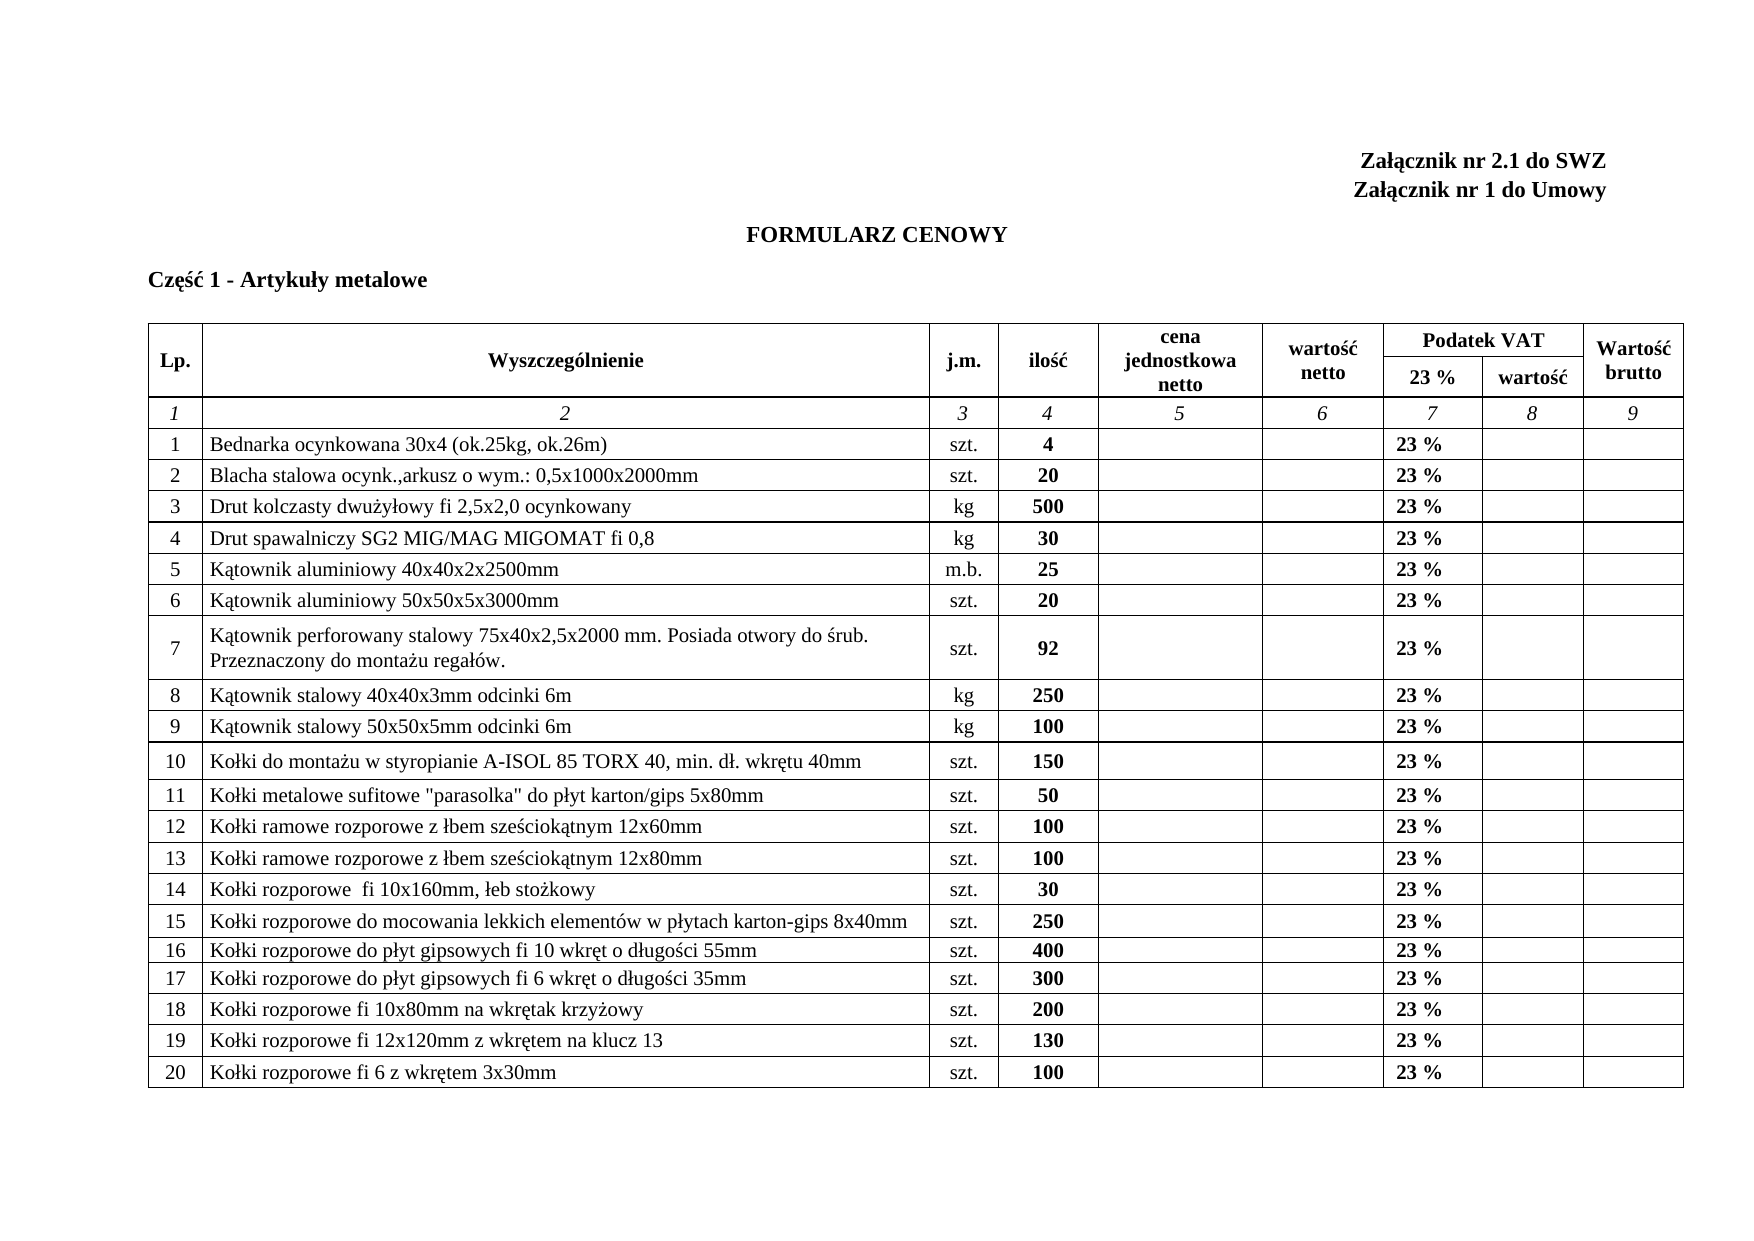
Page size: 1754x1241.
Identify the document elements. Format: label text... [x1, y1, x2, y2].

table_cell [1483, 554, 1583, 584]
table_cell [1584, 994, 1683, 1024]
table_cell 23 % [1384, 743, 1482, 779]
table_cell 5 [1099, 398, 1262, 428]
table_cell 2 [149, 460, 202, 490]
table_cell [1483, 905, 1583, 937]
table_cell Kołki metalowe sufitowe "parasolka" do płyt karton/gips 5x80mm [203, 780, 929, 810]
table_cell 6 [1263, 398, 1383, 428]
table_cell [1483, 938, 1583, 962]
table_cell [1263, 616, 1383, 679]
table_cell 3 [930, 398, 998, 428]
table_cell [1263, 780, 1383, 810]
table_cell 1 [149, 429, 202, 459]
table_cell 500 [999, 491, 1098, 521]
table_cell 23 % [1384, 491, 1482, 521]
table_cell [1584, 1057, 1683, 1087]
table_cell [1584, 523, 1683, 553]
table_cell [1263, 491, 1383, 521]
table_cell [1584, 680, 1683, 710]
table_cell 23 % [1384, 1057, 1482, 1087]
table_cell Blacha stalowa ocynk.,arkusz o wym.: 0,5x1000x2000mm [203, 460, 929, 490]
table_cell 100 [999, 711, 1098, 741]
table_cell [1483, 963, 1583, 993]
table_cell [1099, 491, 1262, 521]
table_cell 150 [999, 743, 1098, 779]
table_cell 400 [999, 938, 1098, 962]
table_cell [1099, 963, 1262, 993]
table_cell [1584, 963, 1683, 993]
table_cell Kołki rozporowe fi 12x120mm z wkrętem na klucz 13 [203, 1025, 929, 1056]
table_cell 23 % [1384, 843, 1482, 873]
table_cell szt. [930, 843, 998, 873]
table_header Lp. [149, 324, 202, 396]
text Załącznik nr 2.1 do SWZ [148, 148, 1606, 174]
table_cell szt. [930, 616, 998, 679]
table_cell wartość [1483, 357, 1583, 396]
table_cell Drut spawalniczy SG2 MIG/MAG MIGOMAT fi 0,8 [203, 523, 929, 553]
table_cell 20 [999, 585, 1098, 615]
table_header Podatek VAT [1384, 324, 1583, 356]
table_cell [1263, 680, 1383, 710]
table_cell szt. [930, 905, 998, 937]
table_cell 23 % [1384, 357, 1482, 396]
table_cell Kołki rozporowe do płyt gipsowych fi 6 wkręt o długości 35mm [203, 963, 929, 993]
table_cell [1483, 1025, 1583, 1056]
table_cell [1483, 743, 1583, 779]
table_cell 20 [999, 460, 1098, 490]
table_cell [1584, 554, 1683, 584]
table_cell 19 [149, 1025, 202, 1056]
table_header wartość netto [1263, 324, 1383, 396]
table_cell 23 % [1384, 780, 1482, 810]
table_header Wyszczególnienie [203, 324, 929, 396]
table_cell [1099, 523, 1262, 553]
table_cell [1263, 811, 1383, 842]
table_cell [1584, 743, 1683, 779]
table_cell [1099, 554, 1262, 584]
table_cell 9 [1584, 398, 1683, 428]
table_cell 250 [999, 680, 1098, 710]
table_cell [1099, 994, 1262, 1024]
table_cell [1099, 680, 1262, 710]
table_cell [1483, 994, 1583, 1024]
table_cell 300 [999, 963, 1098, 993]
table_cell [1263, 963, 1383, 993]
table_cell Kątownik stalowy 50x50x5mm odcinki 6m [203, 711, 929, 741]
table_header j.m. [930, 324, 998, 396]
table_cell [1483, 811, 1583, 842]
table_cell 23 % [1384, 616, 1482, 679]
table_cell 18 [149, 994, 202, 1024]
table_cell [1263, 743, 1383, 779]
table_cell 23 % [1384, 554, 1482, 584]
table_cell [1099, 938, 1262, 962]
table_header ilość [999, 324, 1098, 396]
table_cell [1483, 523, 1583, 553]
table_cell 25 [999, 554, 1098, 584]
table_cell [1263, 711, 1383, 741]
table_cell szt. [930, 780, 998, 810]
table_cell 92 [999, 616, 1098, 679]
table_cell 23 % [1384, 963, 1482, 993]
table_cell [1263, 905, 1383, 937]
table_cell szt. [930, 994, 998, 1024]
table_cell [1263, 460, 1383, 490]
table_cell szt. [930, 874, 998, 904]
table_cell [1584, 585, 1683, 615]
table_cell Kołki rozporowe fi 10x160mm, łeb stożkowy [203, 874, 929, 904]
table_cell [1584, 616, 1683, 679]
table_cell 130 [999, 1025, 1098, 1056]
table_cell kg [930, 523, 998, 553]
table_cell szt. [930, 585, 998, 615]
table_cell [1584, 843, 1683, 873]
table_cell Kątownik aluminiowy 50x50x5x3000mm [203, 585, 929, 615]
table_cell 100 [999, 811, 1098, 842]
table_cell [1263, 874, 1383, 904]
table_cell kg [930, 680, 998, 710]
table_cell szt. [930, 429, 998, 459]
table_cell Kątownik perforowany stalowy 75x40x2,5x2000 mm. Posiada otwory do śrub. Przeznaczony do montażu regałów. [203, 616, 929, 679]
table_cell 23 % [1384, 938, 1482, 962]
table_cell 16 [149, 938, 202, 962]
table_cell kg [930, 491, 998, 521]
table_cell 50 [999, 780, 1098, 810]
table_cell 15 [149, 905, 202, 937]
text FORMULARZ CENOWY [148, 221, 1606, 247]
table_cell 7 [149, 616, 202, 679]
table_cell [1483, 680, 1583, 710]
table_cell szt. [930, 460, 998, 490]
table_cell [1584, 1025, 1683, 1056]
table_cell [1099, 905, 1262, 937]
table_cell [1483, 1057, 1583, 1087]
table_cell 20 [149, 1057, 202, 1087]
table_cell [1099, 1057, 1262, 1087]
table_cell [1584, 460, 1683, 490]
table_cell 5 [149, 554, 202, 584]
table_cell Kołki ramowe rozporowe z łbem sześciokątnym 12x60mm [203, 811, 929, 842]
table_cell Kołki do montażu w styropianie A-ISOL 85 TORX 40, min. dł. wkrętu 40mm [203, 743, 929, 779]
table_cell [1263, 1025, 1383, 1056]
table_cell [1584, 938, 1683, 962]
table_cell [1483, 491, 1583, 521]
table_cell [1584, 905, 1683, 937]
table_cell Kołki rozporowe do mocowania lekkich elementów w płytach karton-gips 8x40mm [203, 905, 929, 937]
table_cell 23 % [1384, 994, 1482, 1024]
table_cell [1263, 994, 1383, 1024]
table_cell 11 [149, 780, 202, 810]
table_cell Kołki ramowe rozporowe z łbem sześciokątnym 12x80mm [203, 843, 929, 873]
table_cell 23 % [1384, 905, 1482, 937]
table_cell 23 % [1384, 1025, 1482, 1056]
table_cell [1099, 711, 1262, 741]
table_cell [1483, 843, 1583, 873]
table_cell [1099, 585, 1262, 615]
table_cell 10 [149, 743, 202, 779]
table_cell [1263, 554, 1383, 584]
table_cell 100 [999, 843, 1098, 873]
table_cell [1099, 429, 1262, 459]
table_cell [1584, 491, 1683, 521]
table_cell 250 [999, 905, 1098, 937]
table_cell [1584, 874, 1683, 904]
table_cell 23 % [1384, 811, 1482, 842]
table_cell [1099, 743, 1262, 779]
table_cell 200 [999, 994, 1098, 1024]
table_cell [1099, 811, 1262, 842]
table_cell 4 [149, 523, 202, 553]
table_cell 14 [149, 874, 202, 904]
table_cell szt. [930, 938, 998, 962]
table_cell kg [930, 711, 998, 741]
table_cell Kątownik aluminiowy 40x40x2x2500mm [203, 554, 929, 584]
table_cell [1099, 874, 1262, 904]
table_cell [1483, 460, 1583, 490]
table_cell 100 [999, 1057, 1098, 1087]
table_cell 30 [999, 874, 1098, 904]
table_cell [1584, 429, 1683, 459]
table_cell [1483, 429, 1583, 459]
table_cell [1099, 843, 1262, 873]
table_cell Kołki rozporowe fi 6 z wkrętem 3x30mm [203, 1057, 929, 1087]
table_cell 23 % [1384, 460, 1482, 490]
table_cell [1483, 874, 1583, 904]
table_cell Bednarka ocynkowana 30x4 (ok.25kg, ok.26m) [203, 429, 929, 459]
table_cell [1263, 843, 1383, 873]
table_cell szt. [930, 1025, 998, 1056]
table_cell Kątownik stalowy 40x40x3mm odcinki 6m [203, 680, 929, 710]
table_cell [1483, 711, 1583, 741]
table_cell 23 % [1384, 429, 1482, 459]
table_cell Drut kolczasty dwużyłowy fi 2,5x2,0 ocynkowany [203, 491, 929, 521]
table_cell [1099, 460, 1262, 490]
table_cell 23 % [1384, 680, 1482, 710]
table_cell Kołki rozporowe do płyt gipsowych fi 10 wkręt o długości 55mm [203, 938, 929, 962]
table_cell [1584, 711, 1683, 741]
table_cell 3 [149, 491, 202, 521]
table_cell szt. [930, 811, 998, 842]
table_cell 6 [149, 585, 202, 615]
table_header Wartość brutto [1584, 324, 1683, 396]
table_cell [1263, 523, 1383, 553]
table_cell [1099, 616, 1262, 679]
table_cell 8 [1483, 398, 1583, 428]
table_cell m.b. [930, 554, 998, 584]
table_cell szt. [930, 963, 998, 993]
table_cell [1099, 780, 1262, 810]
table_cell [1483, 585, 1583, 615]
table_cell 4 [999, 429, 1098, 459]
table_cell szt. [930, 743, 998, 779]
table_cell 30 [999, 523, 1098, 553]
table_cell [1099, 1025, 1262, 1056]
table_cell 1 [149, 398, 202, 428]
table_cell 7 [1384, 398, 1482, 428]
table_cell [1483, 780, 1583, 810]
table_cell 4 [999, 398, 1098, 428]
table_cell 23 % [1384, 711, 1482, 741]
table_cell [1263, 429, 1383, 459]
table_cell [1263, 1057, 1383, 1087]
table_cell [1263, 585, 1383, 615]
text Załącznik nr 1 do Umowy [148, 176, 1606, 202]
table_cell 13 [149, 843, 202, 873]
table_cell 23 % [1384, 523, 1482, 553]
table_cell [1584, 811, 1683, 842]
table_cell 12 [149, 811, 202, 842]
table_cell [1584, 780, 1683, 810]
table_cell [1483, 616, 1583, 679]
text Część 1 - Artykuły metalowe [148, 266, 1606, 293]
table_cell Kołki rozporowe fi 10x80mm na wkrętak krzyżowy [203, 994, 929, 1024]
table_cell 23 % [1384, 874, 1482, 904]
table_header cena jednostkowa netto [1099, 324, 1262, 396]
table_cell 23 % [1384, 585, 1482, 615]
table_cell 9 [149, 711, 202, 741]
table_cell 8 [149, 680, 202, 710]
table_cell szt. [930, 1057, 998, 1087]
table_cell [1263, 938, 1383, 962]
table_cell 17 [149, 963, 202, 993]
table_cell 2 [203, 398, 929, 428]
